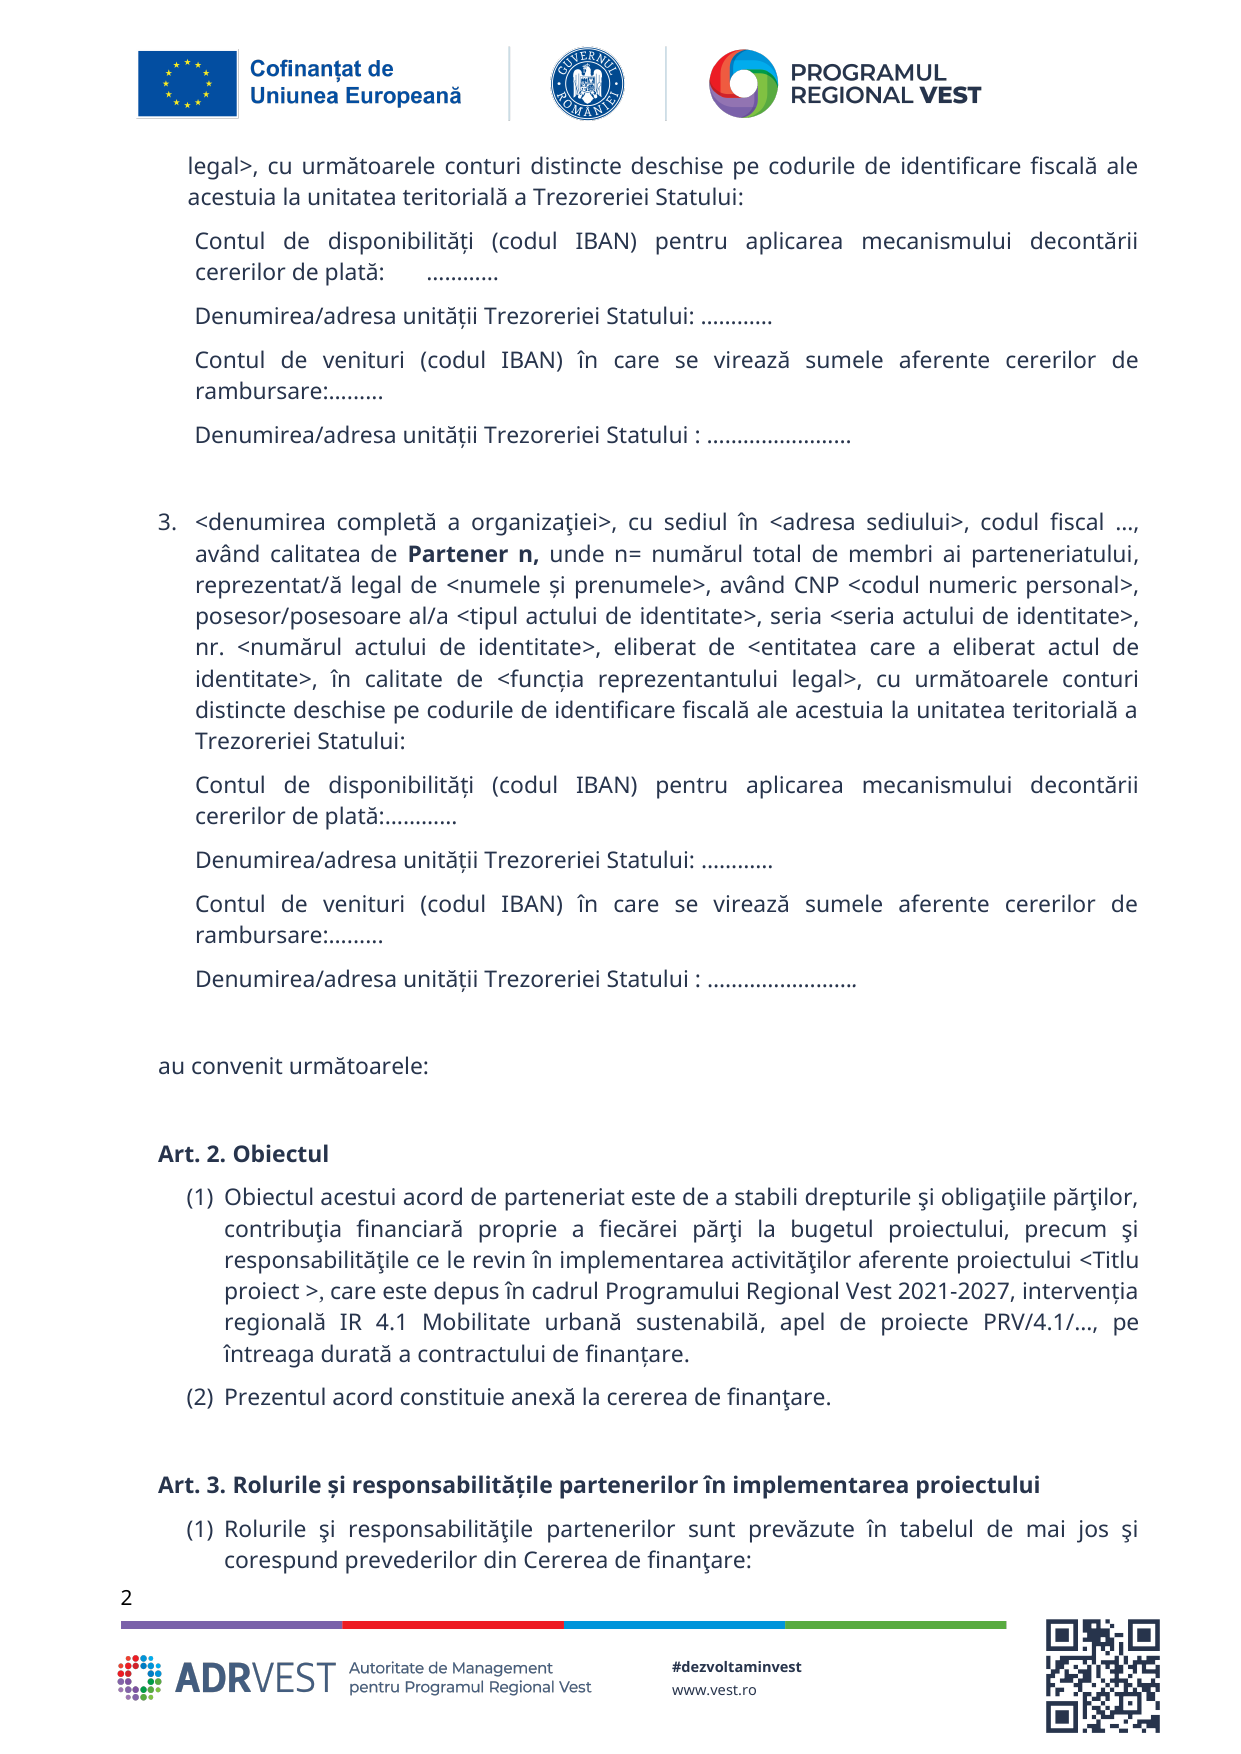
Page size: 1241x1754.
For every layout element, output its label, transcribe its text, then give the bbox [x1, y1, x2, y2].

list Rolurile şi responsabilităţile partenerilor sunt prevăzute în tabelul de mai jos şi corespund prevederilor din Cererea de finanţare: [186, 1512, 1139, 1575]
picture [61, 1621, 563, 1629]
list Obiectul acestui acord de parteneriat este de a stabili drepturile şi obligaţiile părţilor, contribuţia financiară proprie a fiecărei părţi la bugetul proiectului, precum şi responsabilităţile ce le revin în implementarea activităţilor aferente proiectului <Titlu proiect >, care este depus în cadrul Programului Regional Vest 2021-2027, intervenția regională IR 4.1 Mobilitate urbană sustenabilă, apel de proiecte PRV/4.1/…, pe întreaga durată a contractului de finanțare. [186, 1181, 1139, 1369]
picture [786, 1611, 1169, 1742]
picture [108, 1653, 597, 1704]
list <denumirea completă a organizaţiei>, cu sediul în <adresa sediului>, codul fiscal …, având calitatea de Partener n, unde n= numărul total de membri ai parteneriatului, reprezentat/ă legal de <numele și prenumele>, având CNP <codul numeric personal>, posesor/posesoare al/a <tipul actului de identitate>, seria <seria actului de identitate>, nr. <numărul actului de identitate>, eliberat de <entitatea care a eliberat actul de identitate>, în calitate de <funcția reprezentantului legal>, cu următoarele conturi distincte deschise pe codurile de identificare fiscală ale acestuia la unitatea teritorială a Trezoreriei Statului: [158, 506, 1139, 756]
list Prezentul acord constituie anexă la cererea de finanţare. [186, 1381, 1139, 1412]
subtitle Obiectul [158, 1137, 1139, 1169]
picture [136, 46, 982, 121]
text Denumirea/adresa unității Trezoreriei Statului: ………… [194, 300, 1139, 331]
text Denumirea/adresa unității Trezoreriei Statului : ……………………. [195, 962, 1139, 994]
text Contul de venituri (codul IBAN) în care se virează sumele aferente cererilor de rambursare:…...... [194, 344, 1139, 406]
list <denumirea completă a organizaţiei>, cu sediul în <adresa sediului>, codul fiscal …, având calitatea de Partener 2, reprezentat/ă legal de <numele și prenumele>, având CNP <codul numeric personal>, posesor/posesoare al/a <tipul actului de identitate>, seria <seria actului de identitate>, nr. <numărul actului de identitate>, eliberat de <entitatea care a eliberat actul de identitate>, în calitate de <funcția reprezentantului legal>, cu următoarele conturi distincte deschise pe codurile de identificare fiscală ale acestuia la unitatea teritorială a Trezoreriei Statului: [150, 150, 1139, 212]
text Denumirea/adresa unității Trezoreriei Statului : …………………… [194, 419, 1139, 450]
text au convenit următoarele: [120, 1050, 1139, 1081]
text Denumirea/adresa unității Trezoreriei Statului: ………… [195, 844, 1139, 875]
text Contul de venituri (codul IBAN) în care se virează sumele aferente cererilor de rambursare:…...... [195, 887, 1139, 950]
text Contul de disponibilități (codul IBAN) pentru aplicarea mecanismului decontării cererilor de plată:………… [195, 769, 1139, 831]
subtitle Rolurile şi responsabilităţile partenerilor în implementarea proiectului [158, 1469, 1139, 1500]
text Contul de disponibilități (codul IBAN) pentru aplicarea mecanismului decontării cererilor de plată: ………… [194, 225, 1139, 287]
